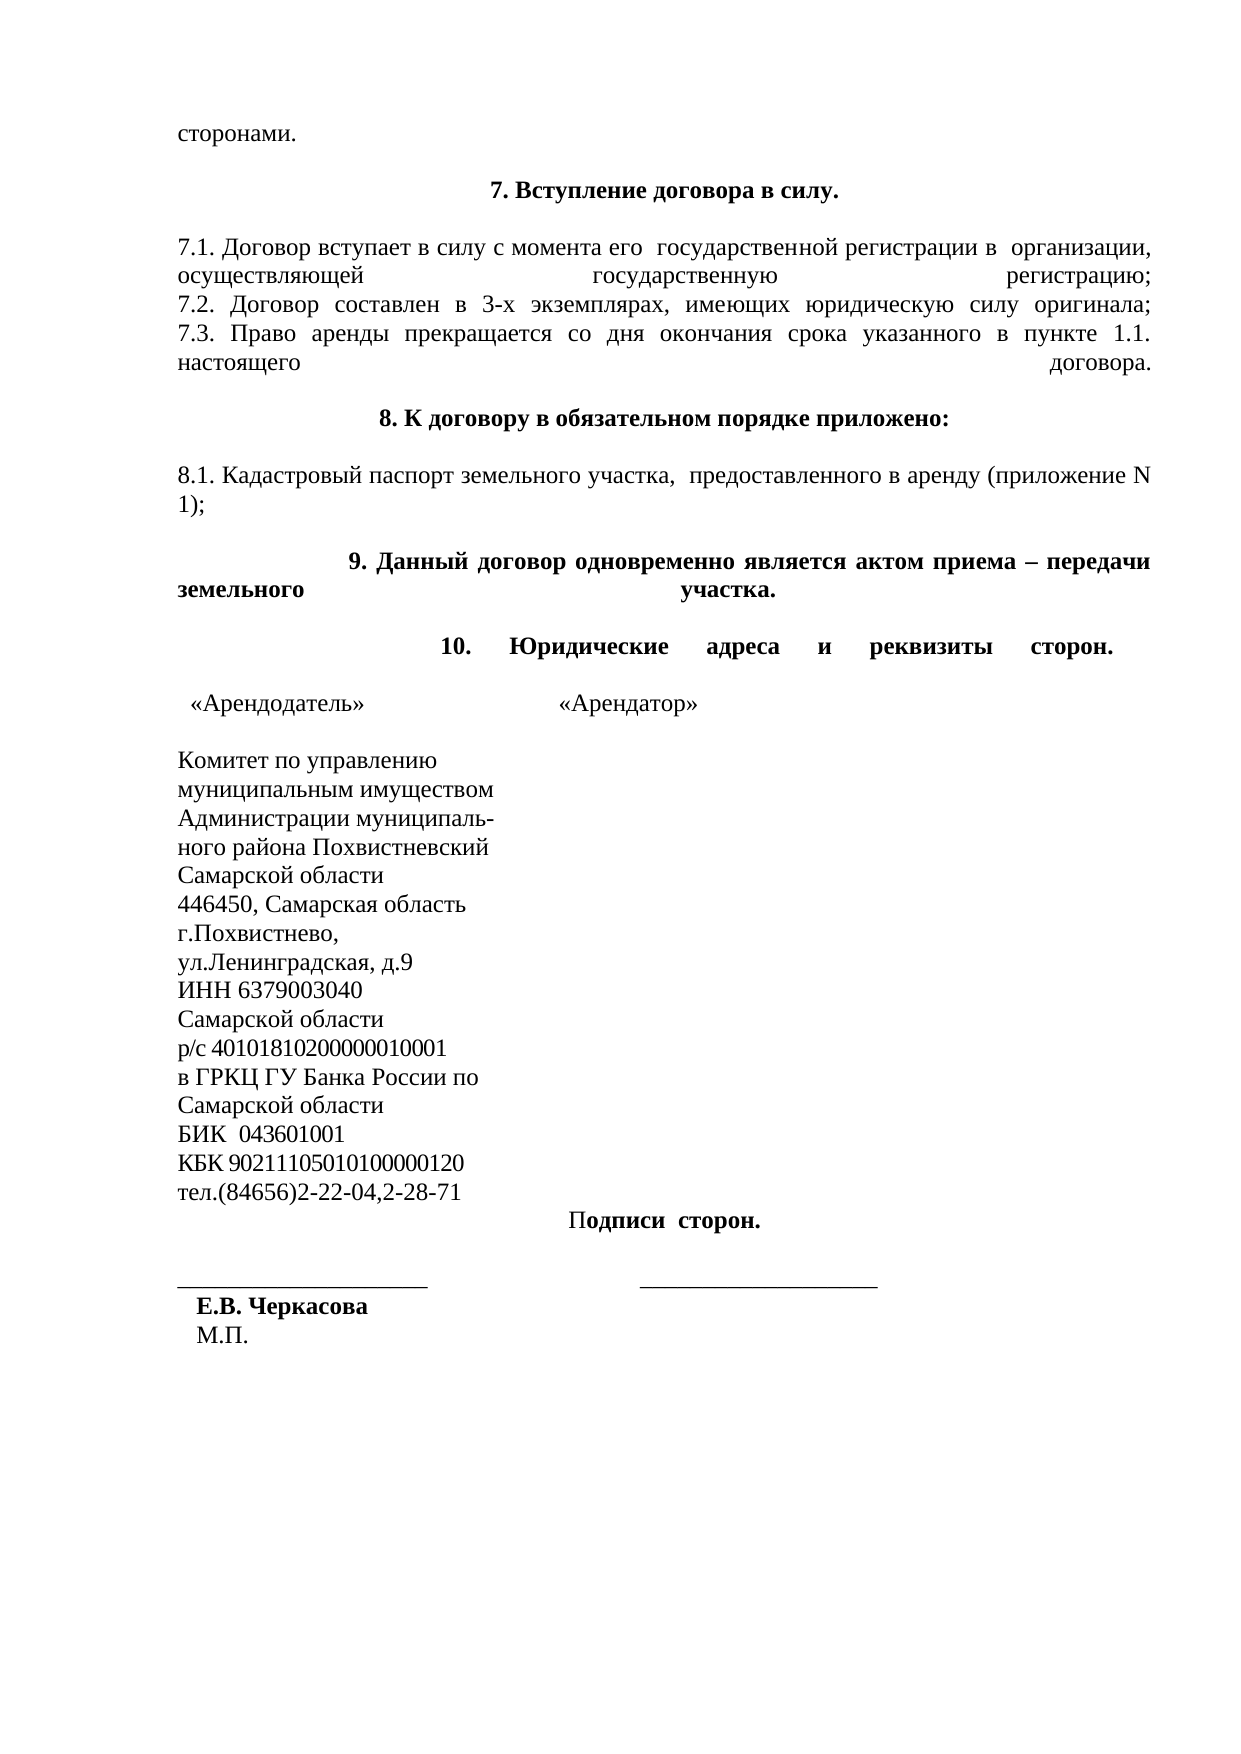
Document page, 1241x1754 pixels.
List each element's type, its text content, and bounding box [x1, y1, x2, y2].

text Е.В. Черкасова [177, 1291, 1152, 1320]
text Самарской области [177, 1004, 1152, 1033]
text М.П. [140, 1320, 1152, 1348]
text Администрации муниципаль- [177, 803, 1152, 832]
text тел.(84656)2-22-04,2-28-71 [177, 1177, 1152, 1206]
text в ГРКЦ ГУ Банка России по [177, 1062, 1152, 1091]
text Самарской области [177, 1091, 1152, 1119]
text КБК 90211105010100000120 [177, 1148, 1152, 1177]
text 8. К договору в обязательном порядке приложено: [177, 403, 1152, 460]
text 446450, Самарская область [177, 889, 1152, 918]
text 7. Вступление договора в силу. [177, 175, 1152, 232]
text Самарской области [177, 861, 1152, 889]
text «Арендодатель» «Арендатор» Комитет по управлению [177, 688, 1152, 774]
text Подписи сторон. [177, 1206, 1152, 1234]
text ____________________ ___________________ [177, 1262, 1152, 1291]
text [177, 118, 1152, 175]
text 9. Данный договор одновременно является актом приема – передачи земельного участка. [177, 546, 1152, 631]
text 8.1. Кадастровый паспорт земельного участка, предоставленного в аренду (приложение N 1); [177, 460, 1152, 546]
text ИНН 6379003040 [177, 976, 1152, 1004]
text ул.Ленинградская, д.9 [177, 947, 1152, 976]
text р/с 40101810200000010001 [177, 1033, 1152, 1062]
text 10. Юридические адреса и реквизиты сторон. [177, 631, 1152, 688]
text муниципальным имуществом [177, 774, 1152, 803]
text 7.1. Договор вступает в силу с момента его государственной регистрации в организации, осуществляющей государственную регистрацию; 7.2. Договор составлен в 3-х экземплярах, имеющих юридическую силу оригинала; 7.3. Право аренды прекращается со дня окончания срока указанного в пункте 1.1. настоящего договора. [177, 232, 1152, 403]
text г.Похвистнево, [177, 918, 1152, 947]
text ного района Похвистневский [177, 832, 1152, 861]
text БИК 043601001 [177, 1119, 1152, 1148]
